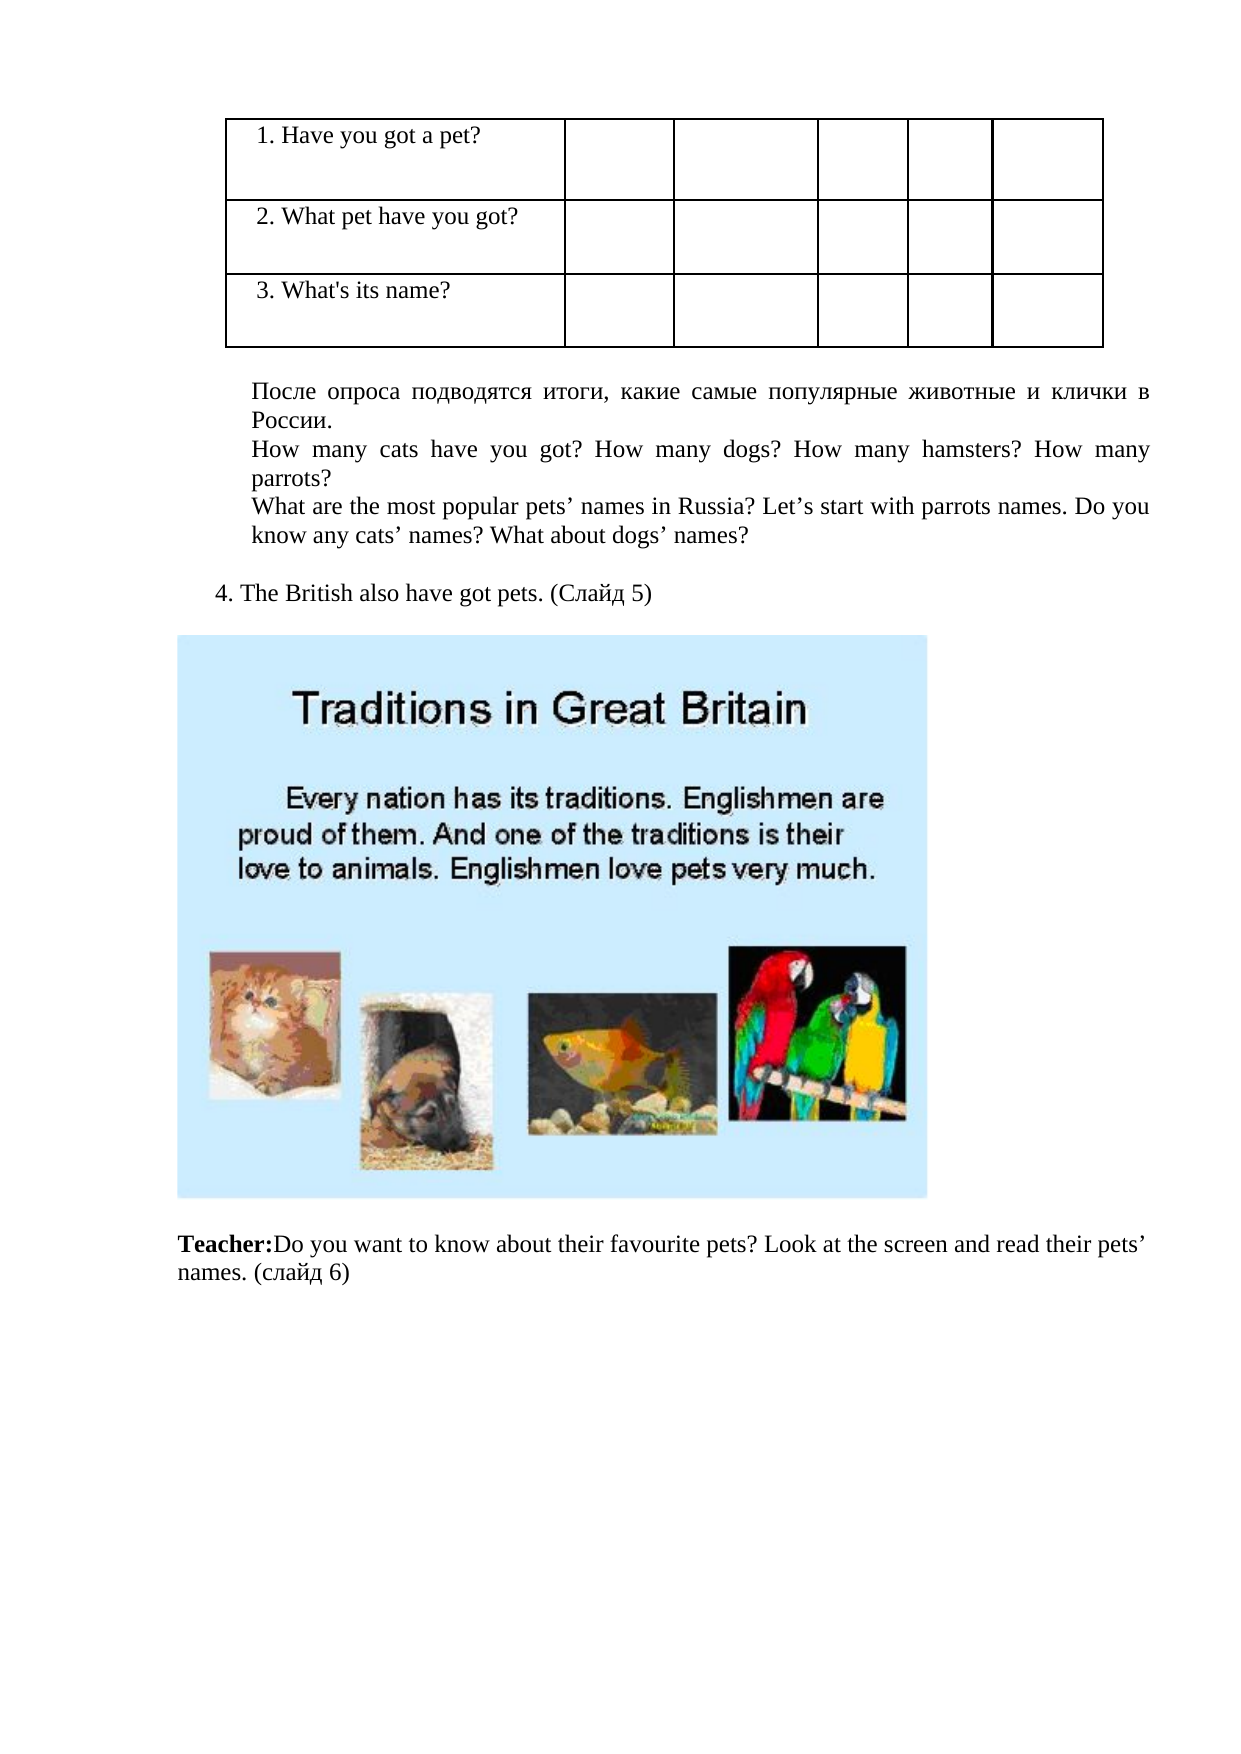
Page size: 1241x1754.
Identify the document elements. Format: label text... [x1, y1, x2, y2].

table_cell [994, 201, 1102, 273]
text После опроса подводятся итоги, какие самые популярные животные и клички в России. [251, 376, 1152, 434]
table_cell [566, 201, 673, 273]
picture [177, 635, 929, 1200]
table_cell [675, 201, 817, 273]
table_cell [819, 120, 907, 199]
table_cell [819, 275, 907, 346]
text How many cats have you got? How many dogs? How many hamsters? How many parrots? [251, 434, 1152, 491]
table_cell [994, 120, 1102, 199]
table_cell [675, 120, 817, 199]
table_cell [909, 275, 991, 346]
table_cell [675, 275, 817, 346]
text Teacher:Do you want to know about their favourite pets? Look at the screen and read their pets’ names. (слайд 6) [177, 1229, 1152, 1286]
table_cell [909, 201, 991, 273]
table_cell 3. What's its name? [227, 275, 564, 346]
text What are the most popular pets’ names in Russia? Let’s start with parrots names. Do you know any cats’ names? What about dogs’ names? [251, 491, 1152, 549]
table_cell [566, 120, 673, 199]
text 4. The British also have got pets. (Слайд 5) [215, 578, 1152, 606]
table_cell 1. Have you got a pet? [227, 120, 564, 199]
table_cell [994, 275, 1102, 346]
table_cell [909, 120, 991, 199]
table_cell [819, 201, 907, 273]
table_cell [566, 275, 673, 346]
table_cell 2. What pet have you got? [227, 201, 564, 273]
